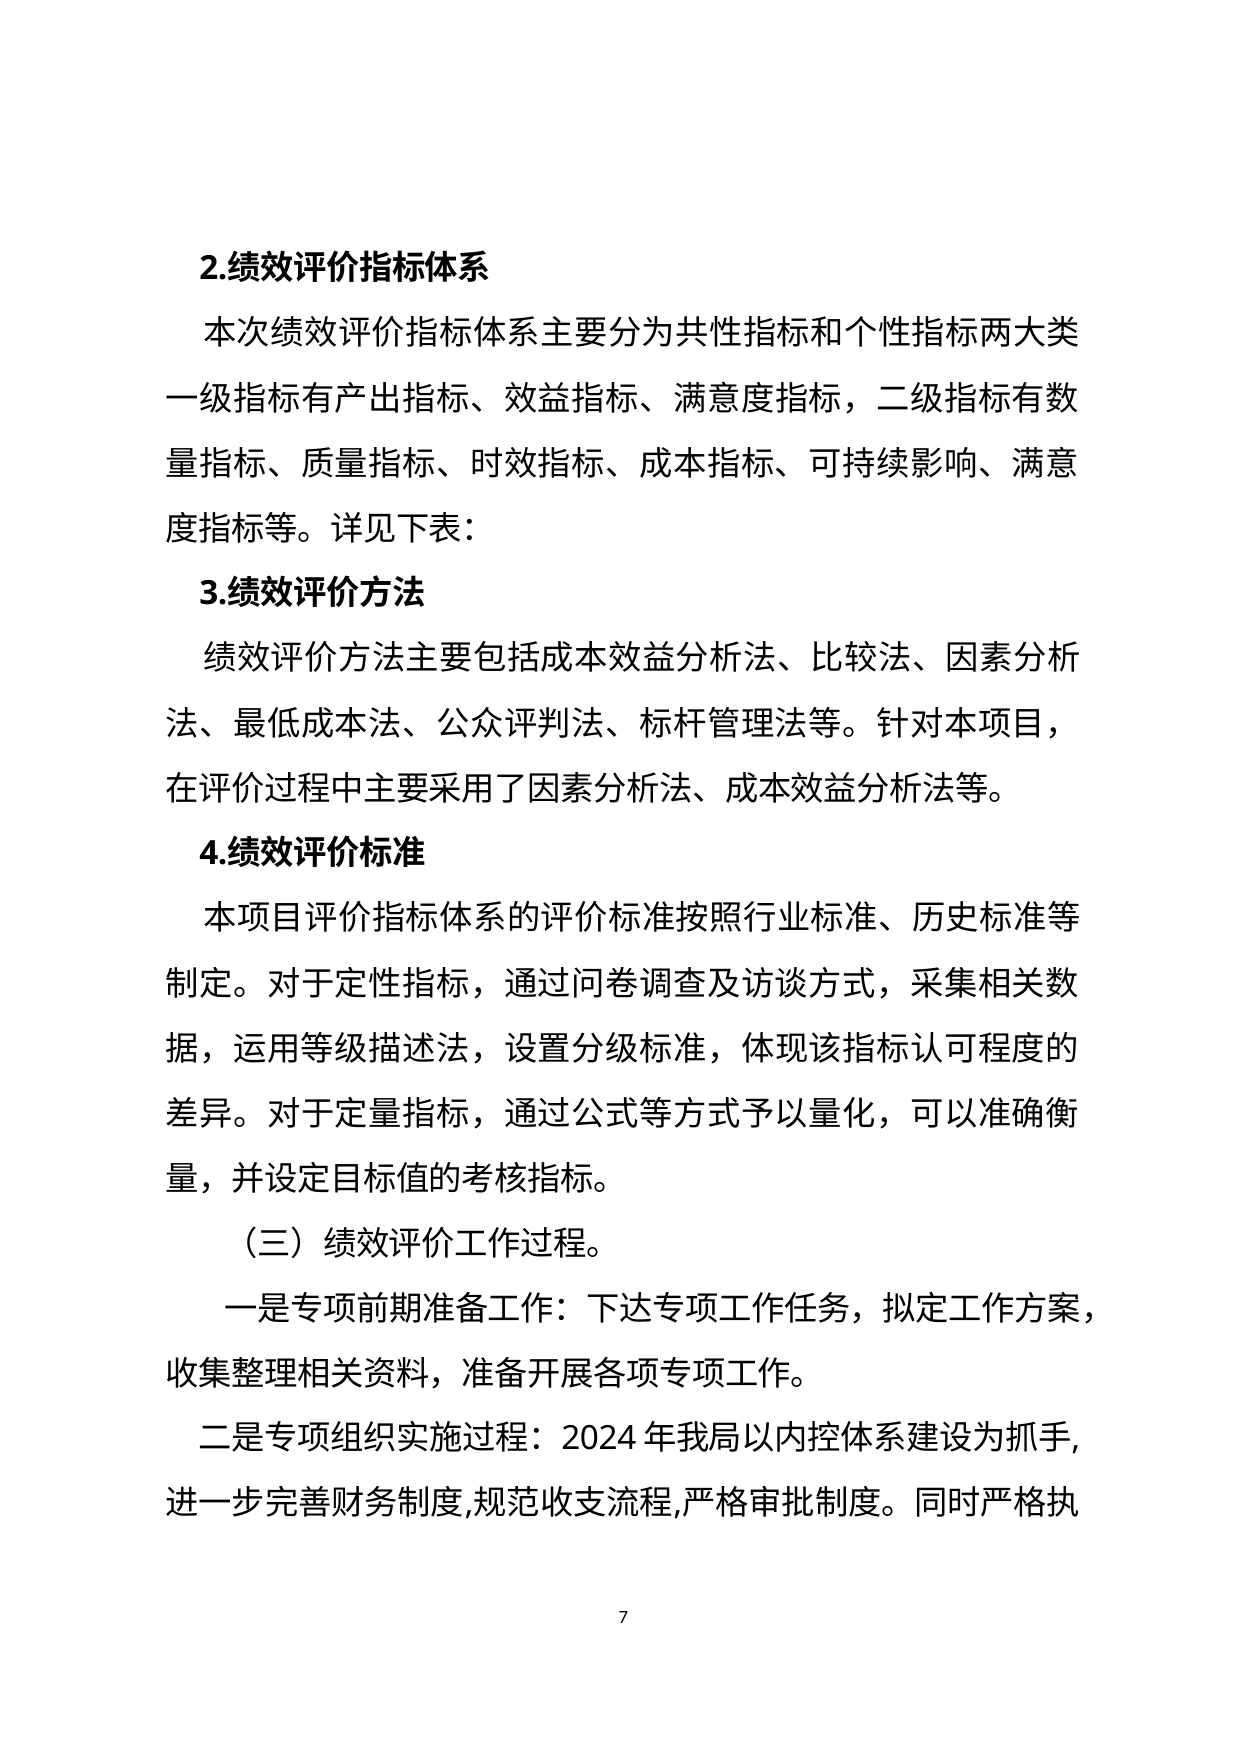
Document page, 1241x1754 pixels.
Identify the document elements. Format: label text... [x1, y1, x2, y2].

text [165, 233, 1081, 1208]
text （三）绩效评价工作过程。 [165, 1208, 1081, 1273]
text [165, 1273, 1081, 1533]
